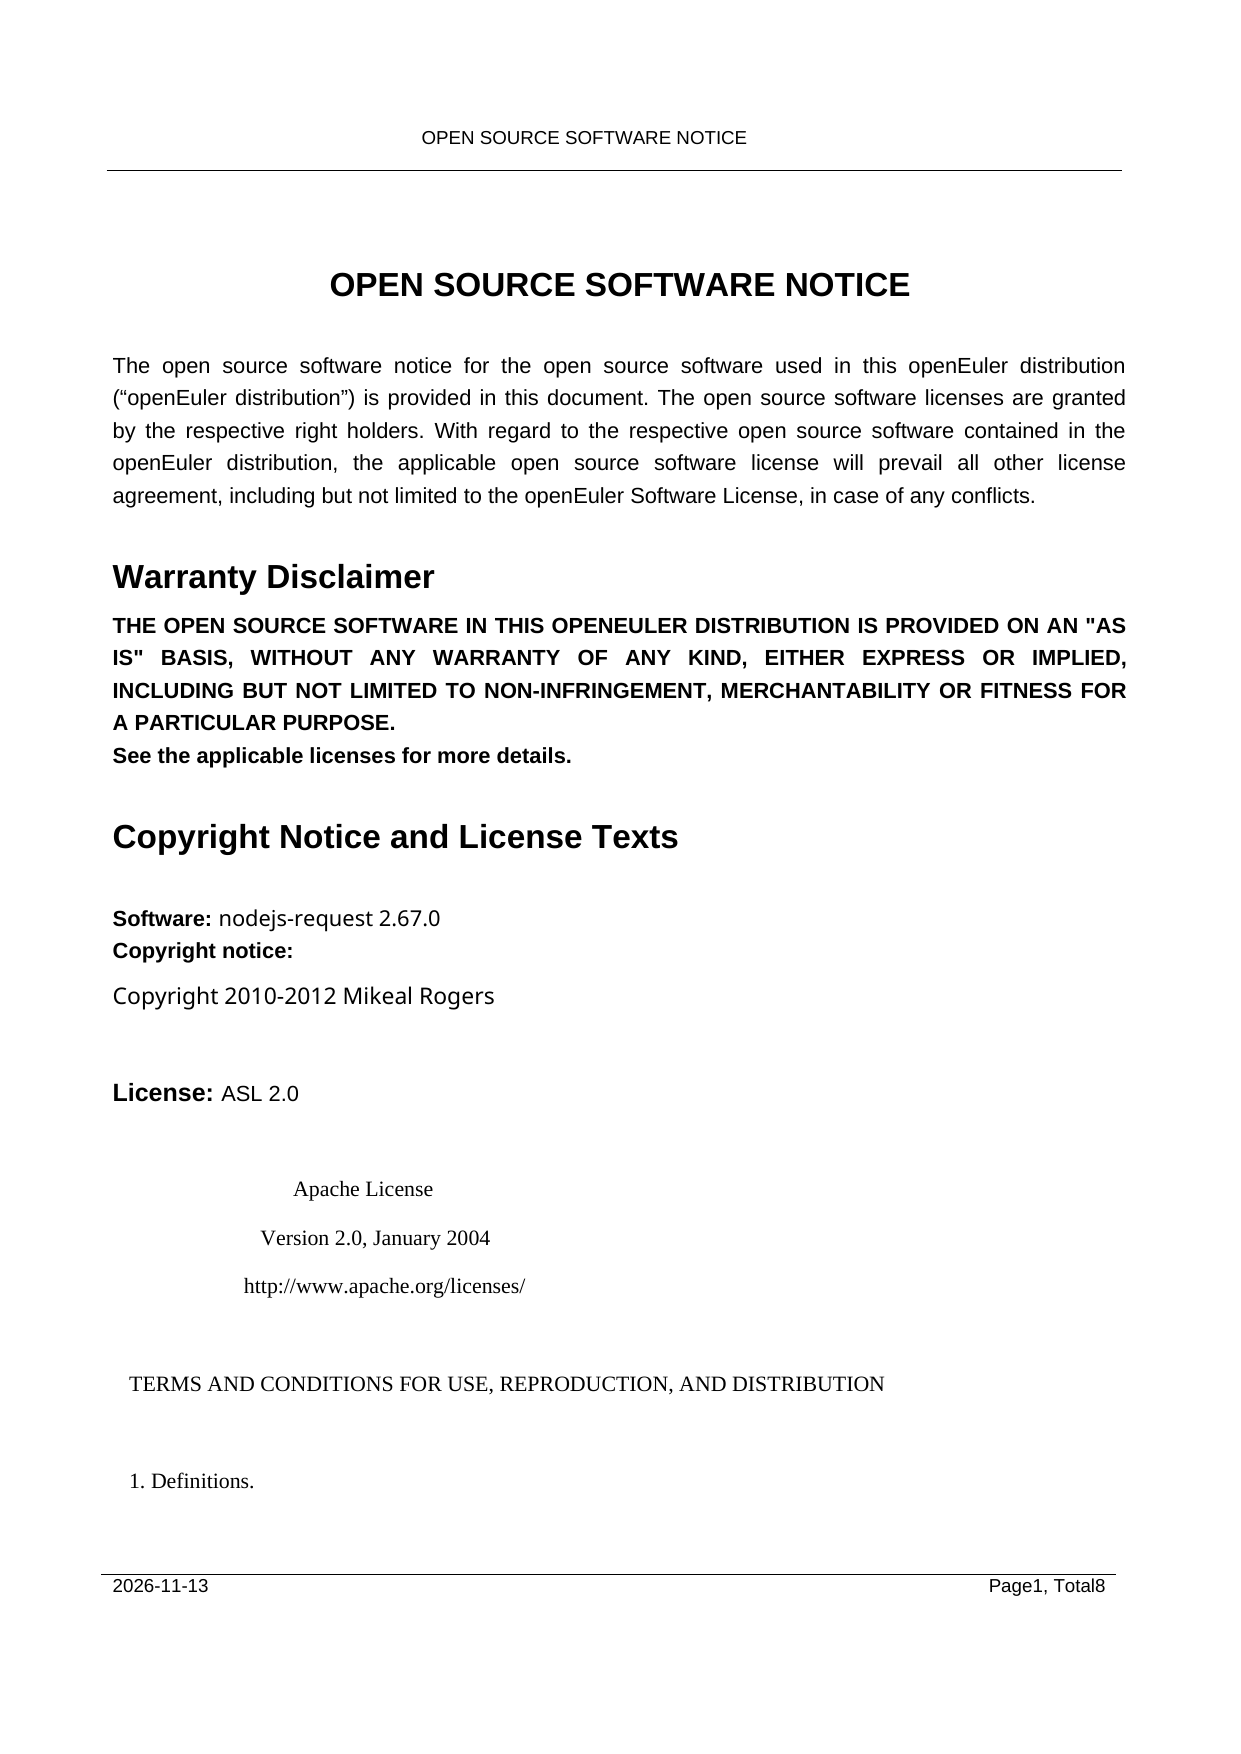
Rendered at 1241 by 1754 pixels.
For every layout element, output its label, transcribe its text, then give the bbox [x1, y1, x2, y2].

text Warranty Disclaimer [112, 544, 1128, 609]
text OPEN SOURCE SOFTWARE NOTICE [112, 251, 1128, 316]
text The open source software notice for the open source software used in this openEuler distribution (“openEuler distribution”) is provided in this document. The open source software licenses are granted by the respective right holders. With regard to the respective open source software contained in the openEuler distribution, the applicable open source software license will prevail all other license agreement, including but not limited to the openEuler Software License, in case of any conflicts. [112, 349, 1128, 511]
text Software: nodejs-request 2.67.0 [112, 901, 1128, 934]
text License: ASL 2.0 [112, 1077, 1128, 1109]
text THE OPEN SOURCE SOFTWARE IN THIS OPENEULER DISTRIBUTION IS PROVIDED ON AN "AS IS" BASIS, WITHOUT ANY WARRANTY OF ANY KIND, EITHER EXPRESS OR IMPLIED, INCLUDING BUT NOT LIMITED TO NON-INFRINGEMENT, MERCHANTABILITY OR FITNESS FOR A PARTICULAR PURPOSE. See the applicable licenses for more details. [112, 609, 1128, 771]
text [112, 1123, 1128, 1497]
text Copyright Notice and License Texts [112, 804, 1128, 869]
text Copyright 2010-2012 Mikeal Rogers [112, 979, 1128, 1060]
text Copyright notice: [112, 934, 1128, 966]
